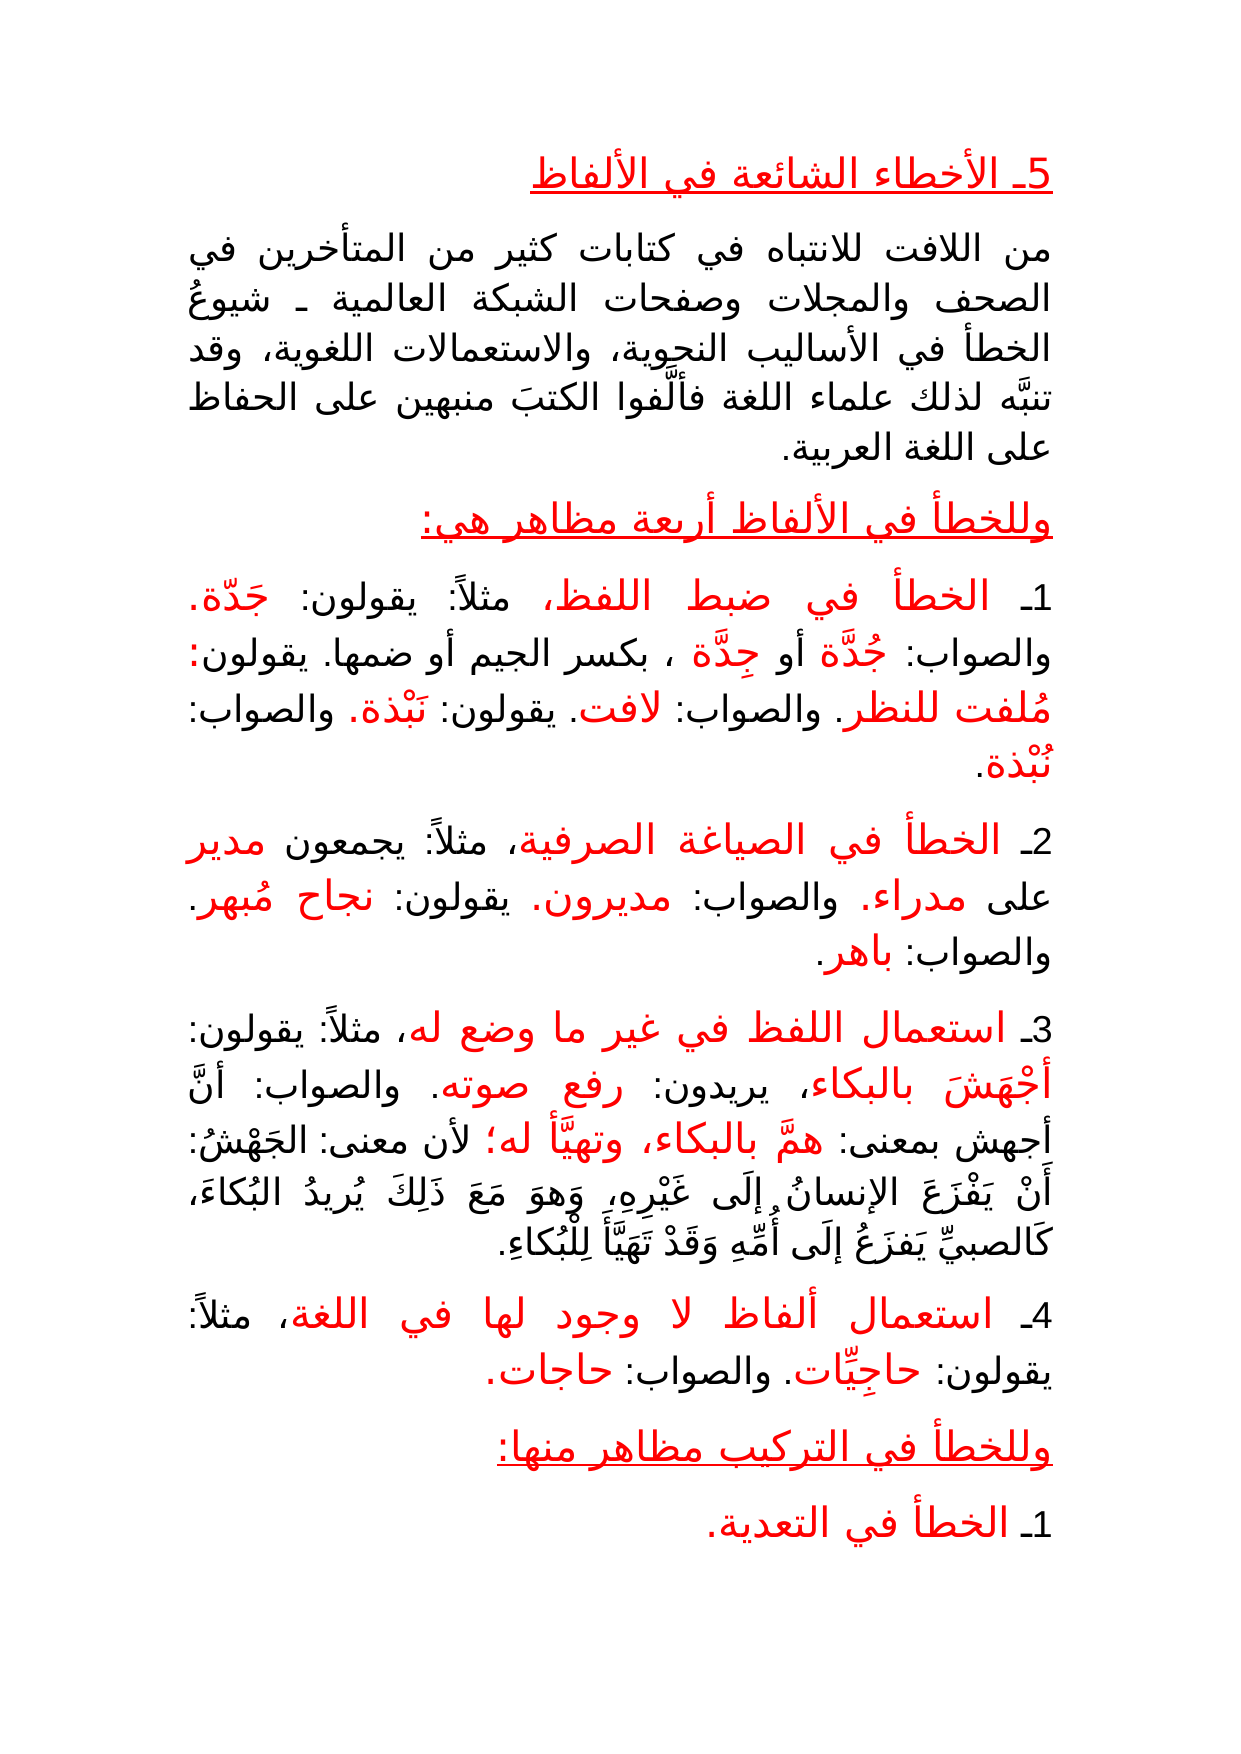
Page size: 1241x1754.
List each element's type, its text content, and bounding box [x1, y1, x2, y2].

text 2ـ الخطأ في الصياغة الصرفية، مثلاً: يجمعون مدير على مدراء. والصواب: مديرون. يقولون: نجاح مُبهر. والصواب: باهر. [187, 816, 1053, 976]
text 1ـ الخطأ في التعدية. [187, 1499, 1053, 1547]
text من اللافت للانتباه في كتابات كثير من المتأخرين في الصحف والمجلات وصفحات الشبكة العالمية ـ شيوعُ الخطأ في الأساليب النحوية، والاستعمالات اللغوية، وقد تنبَّه لذلك علماء اللغة فألَّفوا الكتبَ منبهين على الحفاظ على اللغة العربية. [187, 227, 1053, 468]
text 3ـ استعمال اللفظ في غير ما وضع له، مثلاً: يقولون: أجْهَشَ بالبكاء، يريدون: رفع صوته. والصواب: أنَّ أجهش بمعنى: همَّ بالبكاء، وتهيَّأ له؛ لأن معنى: الجَهْشُ: أَنْ يَفْزَعَ الإنسانُ إلَى غَيْرِهِ، وَهوَ مَعَ ذَلِكَ يُريدُ البُكاءَ، كَالصبيِّ يَفزَعُ إلَى أُمِّهِ وَقَدْ تَهَيَّأَ لِلْبُكاءِ. [187, 1004, 1053, 1263]
text 1ـ الخطأ في ضبط اللفظ، مثلاً: يقولون: جَدّة. والصواب: جُدَّة أو جِدَّة ، بكسر الجيم أو ضمها. يقولون: مُلفت للنظر. والصواب: لافت. يقولون: نَبْذة. والصواب: نُبْذة. [187, 572, 1053, 788]
text وللخطأ في التركيب مظاهر منها: [187, 1422, 1053, 1471]
text وللخطأ في الألفاظ أربعة مظاهر هي: [187, 495, 1053, 544]
text 4ـ استعمال ألفاظ لا وجود لها في اللغة، مثلاً: يقولون: حاجِيِّات. والصواب: حاجات. [187, 1290, 1053, 1394]
text 5ـ الأخطاء الشائعة في الألفاظ [187, 150, 1053, 198]
